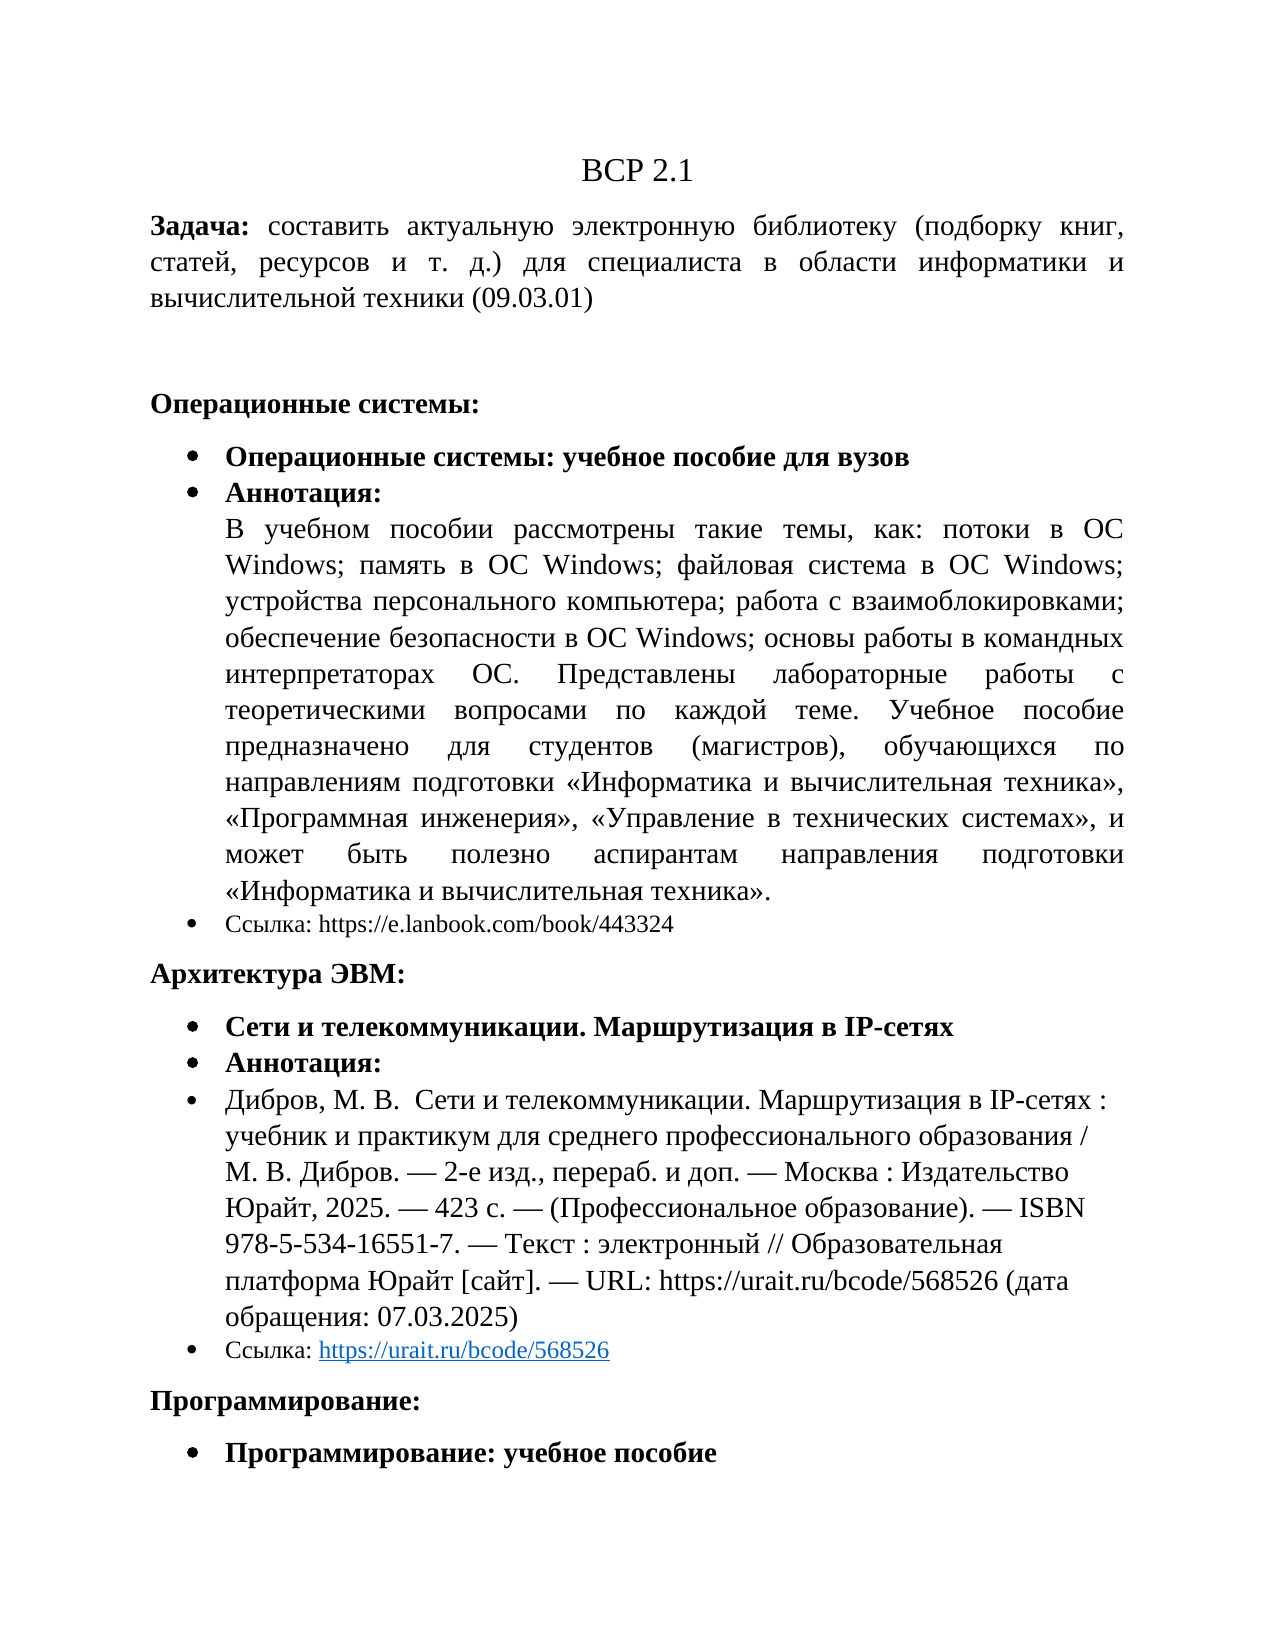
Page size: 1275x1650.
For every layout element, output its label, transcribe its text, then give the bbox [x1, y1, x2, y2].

list В учебном пособии рассмотрены такие темы, как: потоки в ОС Windows; память в ОС Windows; файловая система в ОС Windows; устройства персонального компьютера; работа с взаимоблокировками; обеспечение безопасности в ОС Windows; основы работы в командных интерпретаторах ОС. Представлены лабораторные работы с теоретическими вопросами по каждой теме. Учебное пособие предназначено для студентов (магистров), обучающихся по направлениям подготовки «Информатика и вычислительная техника», «Программная инженерия», «Управление в технических системах», и может быть полезно аспирантам направления подготовки «Информатика и вычислительная техника». [225, 511, 1125, 906]
list Дибров, М. В. Сети и телекоммуникации. Маршрутизация в IP-сетях : учебник и практикум для среднего профессионального образования / М. В. Дибров. — 2-е изд., перераб. и доп. — Москва : Издательство Юрайт, 2025. — 423 с. — (Профессиональное образование). — ISBN 978-5-534-16551-7. — Текст : электронный // Образовательная платформа Юрайт [сайт]. — URL: https://urait.ru/bcode/568526 (дата обращения: 07.03.2025) [187, 1082, 1125, 1332]
text Архитектура ЭВМ: [150, 957, 1125, 990]
text Программирование: [150, 1383, 1125, 1416]
text ВСР 2.1 [150, 150, 1125, 188]
text Операционные системы: [150, 386, 1125, 419]
list Операционные системы: учебное пособие для вузов [187, 439, 1125, 472]
list Аннотация: [187, 475, 1125, 509]
text Задача: составить актуальную электронную библиотеку (подборку книг, статей, ресурсов и т. д.) для специалиста в области информатики и вычислительной техники (09.03.01) [150, 208, 1125, 314]
list Ссылка: https://urait.ru/bcode/568526 [187, 1335, 1125, 1364]
list Ссылка: https://e.lanbook.com/book/443324 [187, 909, 1125, 938]
list Сети и телекоммуникации. Маршрутизация в IP-сетях [187, 1009, 1125, 1043]
list Программирование: учебное пособие [187, 1435, 1125, 1469]
list Аннотация: [187, 1046, 1125, 1079]
